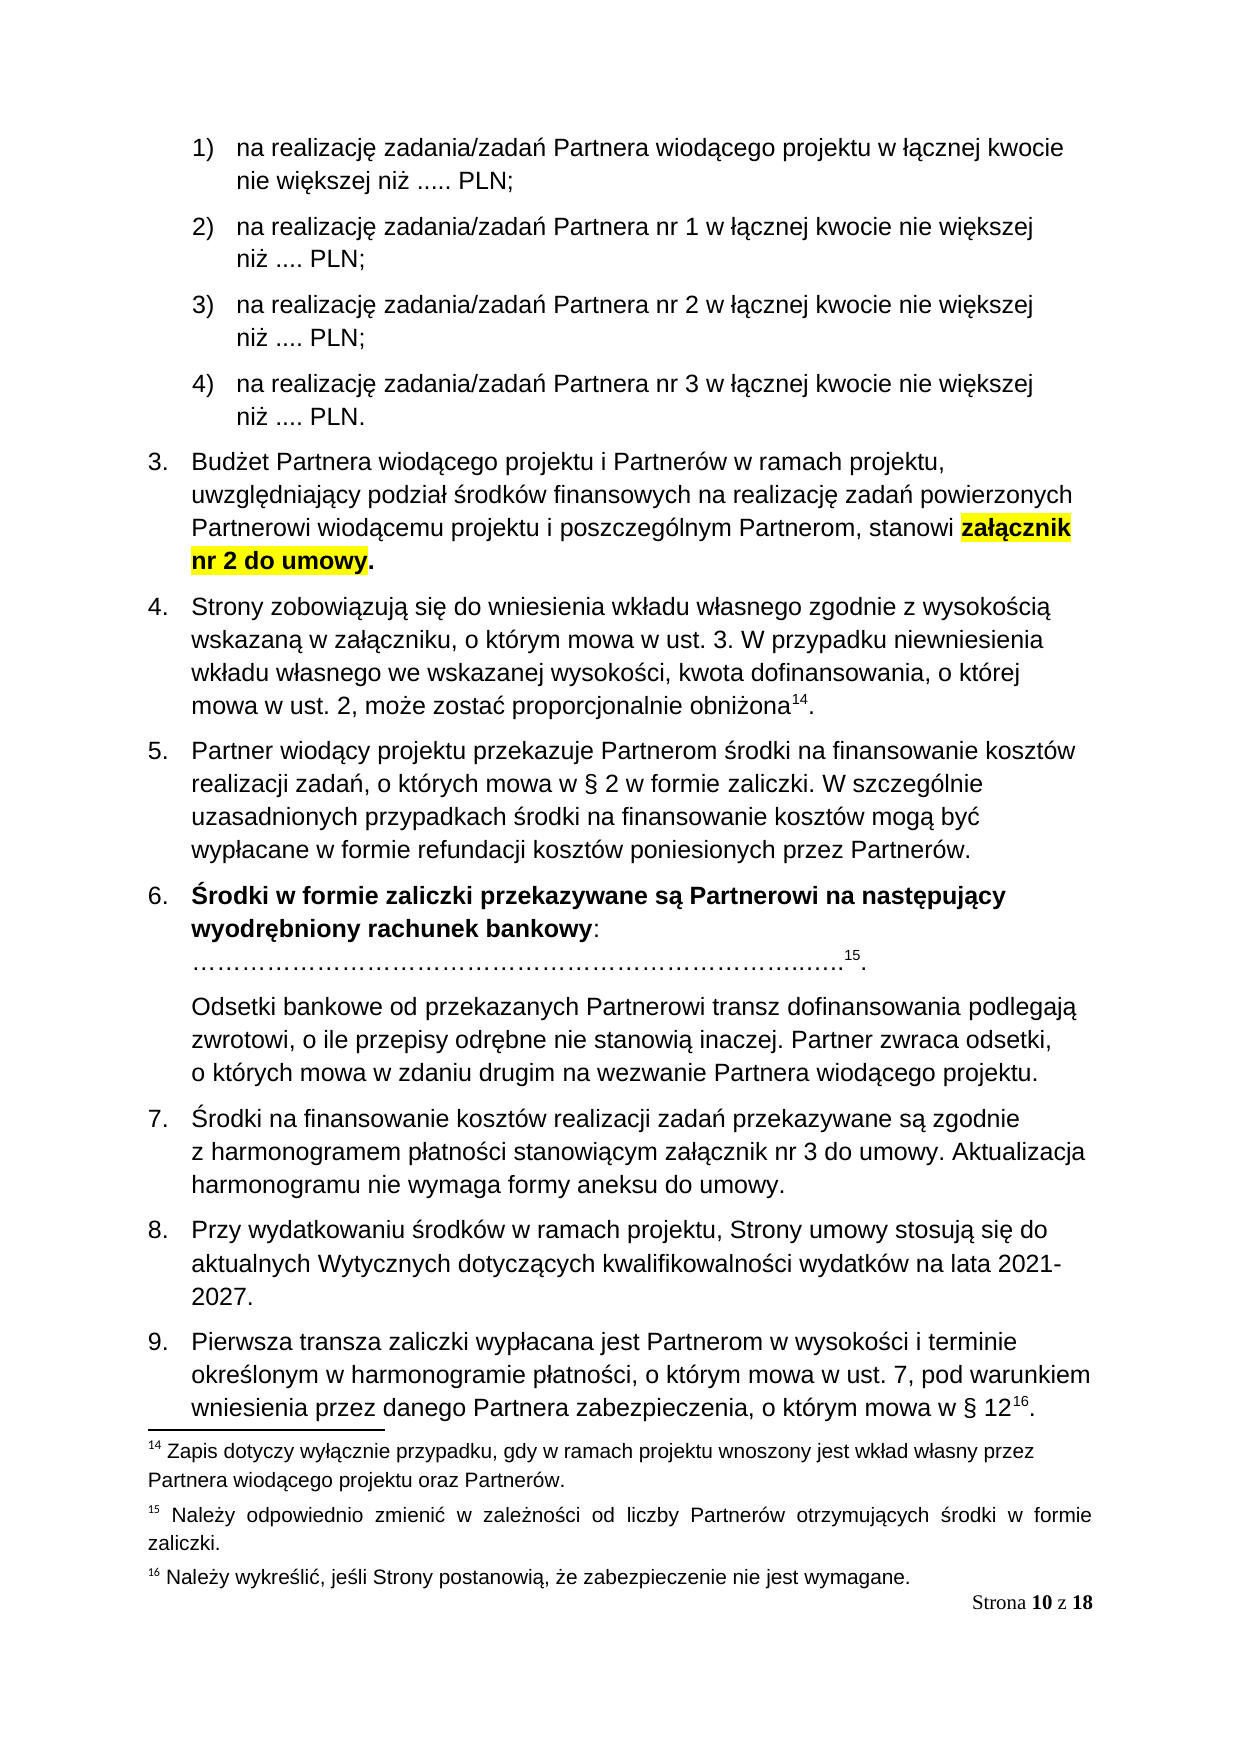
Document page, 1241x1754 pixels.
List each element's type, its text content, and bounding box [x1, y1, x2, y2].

list Strony zobowiązują się do wniesienia wkładu własnego zgodnie z wysokością wskazaną w załączniku, o którym mowa w ust. 3. W przypadku niewniesienia wkładu własnego we wskazanej wysokości, kwota dofinansowania, o której mowa w ust. 2, może zostać proporcjonalnie obniżona. [148, 592, 1093, 719]
text Odsetki bankowe od przekazanych Partnerowi transz dofinansowania podlegają zwrotowi, o ile przepisy odrębne nie stanowią inaczej. Partner zwraca odsetki, o których mowa w zdaniu drugim na wezwanie Partnera wiodącego projektu. [191, 992, 1093, 1087]
list na realizację zadania/zadań Partnera nr 2 w łącznej kwocie nie większej niż .... PLN; [192, 290, 1093, 352]
list Partner wiodący projektu przekazuje Partnerom środki na finansowanie kosztów realizacji zadań, o których mowa w § 2 w formie zaliczki. W szczególnie uzasadnionych przypadkach środki na finansowanie kosztów mogą być wypłacane w formie refundacji kosztów poniesionych przez Partnerów. [148, 736, 1093, 864]
list Pierwsza transza zaliczki wypłacana jest Partnerom w wysokości i terminie określonym w harmonogramie płatności, o którym mowa w ust. 7, pod warunkiem wniesienia przez danego Partnera zabezpieczenia, o którym mowa w § 12. [148, 1327, 1093, 1422]
list Środki na finansowanie kosztów realizacji zadań przekazywane są zgodnie z harmonogramem płatności stanowiącym załącznik nr 3 do umowy. Aktualizacja harmonogramu nie wymaga formy aneksu do umowy. [148, 1104, 1093, 1199]
list na realizację zadania/zadań Partnera nr 3 w łącznej kwocie nie większej niż .... PLN. [192, 368, 1093, 430]
list Budżet Partnera wiodącego projektu i Partnerów w ramach projektu, uwzględniający podział środków finansowych na realizację zadań powierzonych Partnerowi wiodącemu projektu i poszczególnym Partnerom, stanowi załącznik nr 2 do umowy. [148, 447, 1093, 575]
list Środki w formie zaliczki przekazywane są Partnerowi na następujący wyodrębniony rachunek bankowy: ………………………………………………………………..…... [148, 881, 1093, 976]
list Przy wydatkowaniu środków w ramach projektu, Strony umowy stosują się do aktualnych Wytycznych dotyczących kwalifikowalności wydatków na lata 2021-2027. [148, 1216, 1093, 1310]
list na realizację zadania/zadań Partnera wiodącego projektu w łącznej kwocie nie większej niż ..... PLN; [192, 133, 1093, 195]
list na realizację zadania/zadań Partnera nr 1 w łącznej kwocie nie większej niż .... PLN; [192, 211, 1093, 273]
